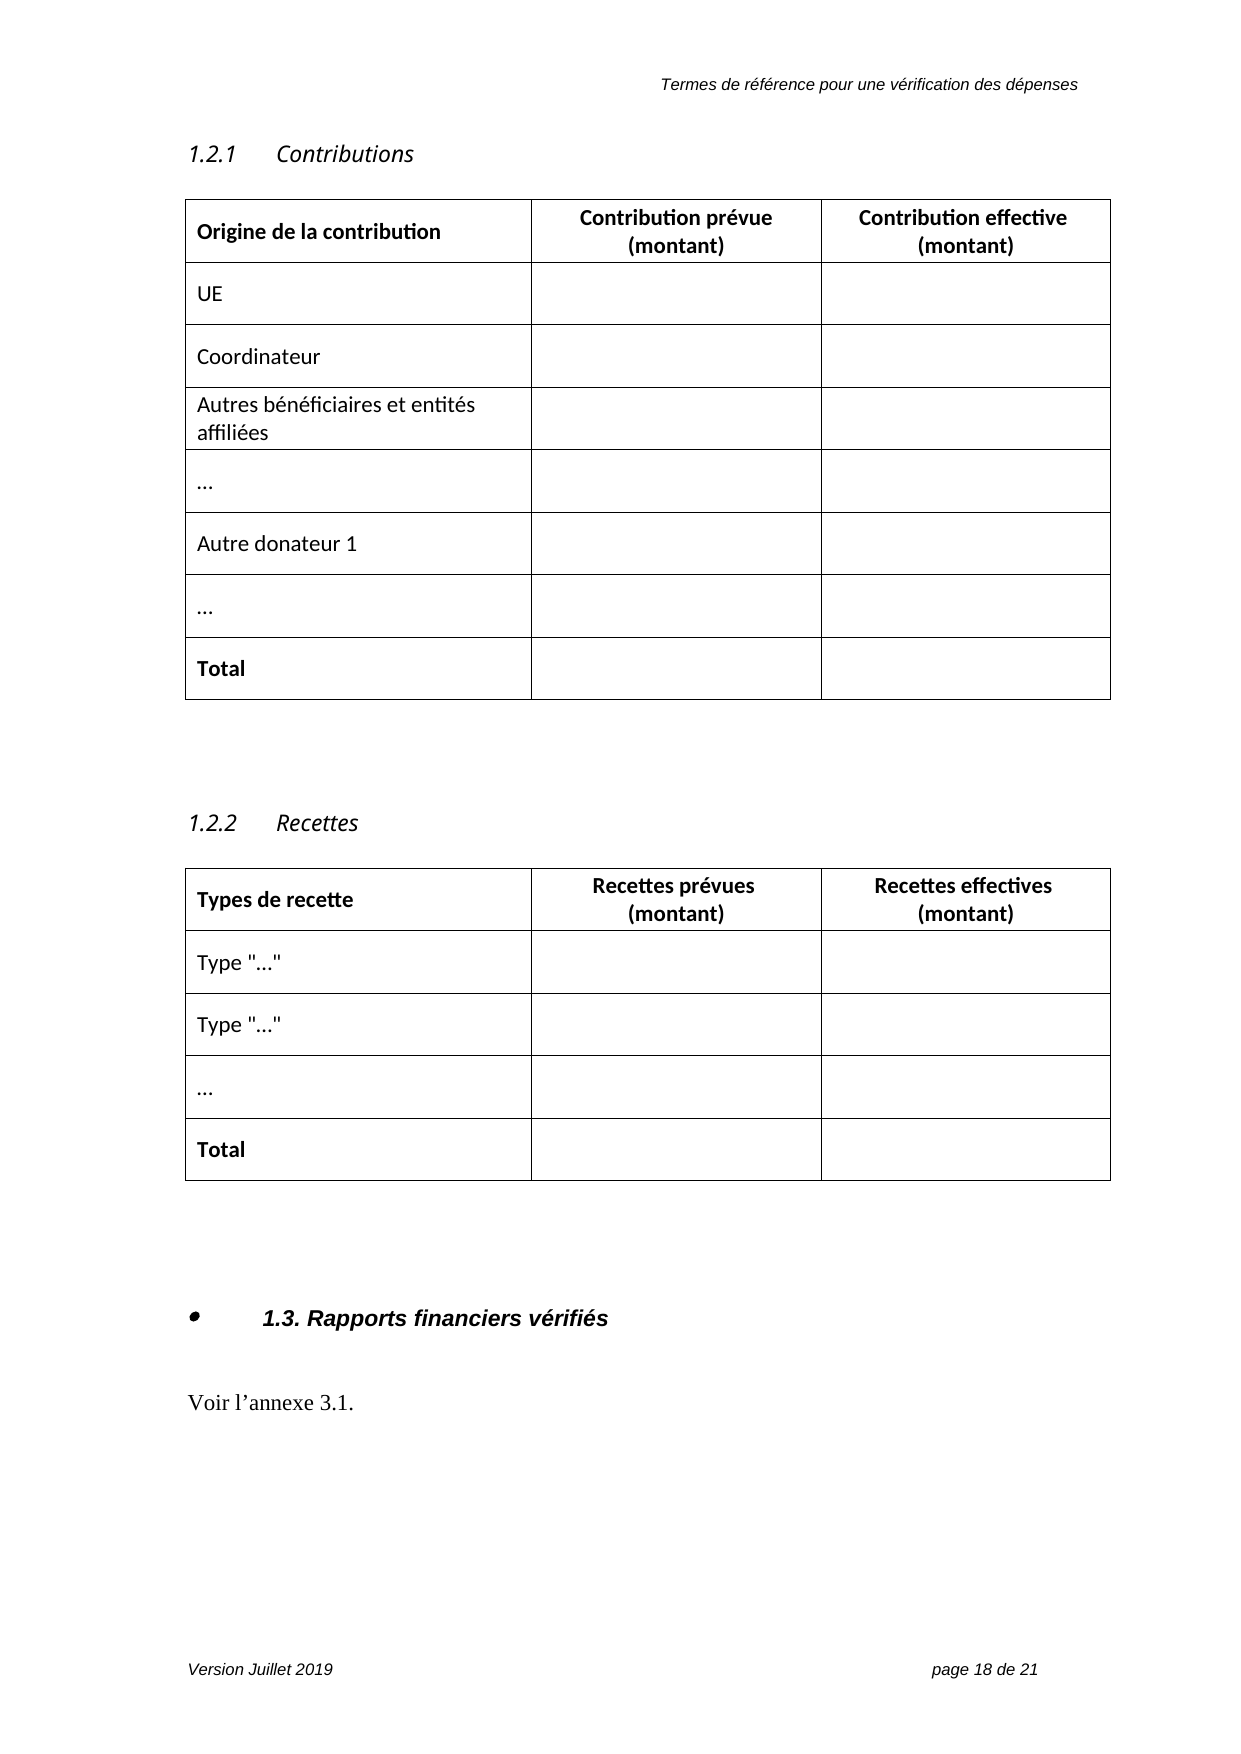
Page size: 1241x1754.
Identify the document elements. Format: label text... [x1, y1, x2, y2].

table_cell Coordinateur [186, 325, 531, 387]
table_cell [822, 1119, 1110, 1180]
table_header Types de recette [186, 869, 531, 930]
table_cell [822, 638, 1110, 699]
list Contributions [187, 138, 1078, 169]
table_cell [532, 513, 821, 574]
table_cell Total [186, 1119, 531, 1180]
table_cell Autres bénéficiaires et entités affiliées [186, 388, 531, 449]
list 1.3. Rapports financiers vérifiés [187, 1304, 1078, 1332]
table_cell [532, 638, 821, 699]
table_cell Autre donateur 1 [186, 513, 531, 574]
table_cell Type "…" [186, 994, 531, 1055]
text Voir l’annexe 3.1. [187, 1389, 1078, 1415]
table_cell [532, 575, 821, 637]
table_cell Type "…" [186, 931, 531, 992]
table_cell [822, 388, 1110, 449]
table_cell [822, 1056, 1110, 1117]
table_cell Total [186, 638, 531, 699]
table_cell [822, 513, 1110, 574]
table_cell [822, 325, 1110, 387]
table_cell UE [186, 263, 531, 324]
table_cell [532, 263, 821, 324]
table_cell [532, 1119, 821, 1180]
table_cell [532, 994, 821, 1055]
table_header Contribution effective (montant) [822, 200, 1110, 262]
table_cell [822, 931, 1110, 992]
table_header Recettes effectives (montant) [822, 869, 1110, 930]
table_cell [532, 450, 821, 512]
table_header Contribution prévue (montant) [532, 200, 821, 262]
table_cell … [186, 450, 531, 512]
table_cell [822, 450, 1110, 512]
table_cell [532, 325, 821, 387]
table_cell … [186, 1056, 531, 1117]
table_header Origine de la contribution [186, 200, 531, 262]
table_cell … [186, 575, 531, 637]
list Recettes [187, 807, 1078, 838]
table_cell [822, 994, 1110, 1055]
table_cell [532, 388, 821, 449]
table_cell [532, 931, 821, 992]
table_cell [532, 1056, 821, 1117]
table_header Recettes prévues (montant) [532, 869, 821, 930]
table_cell [822, 263, 1110, 324]
table_cell [822, 575, 1110, 637]
